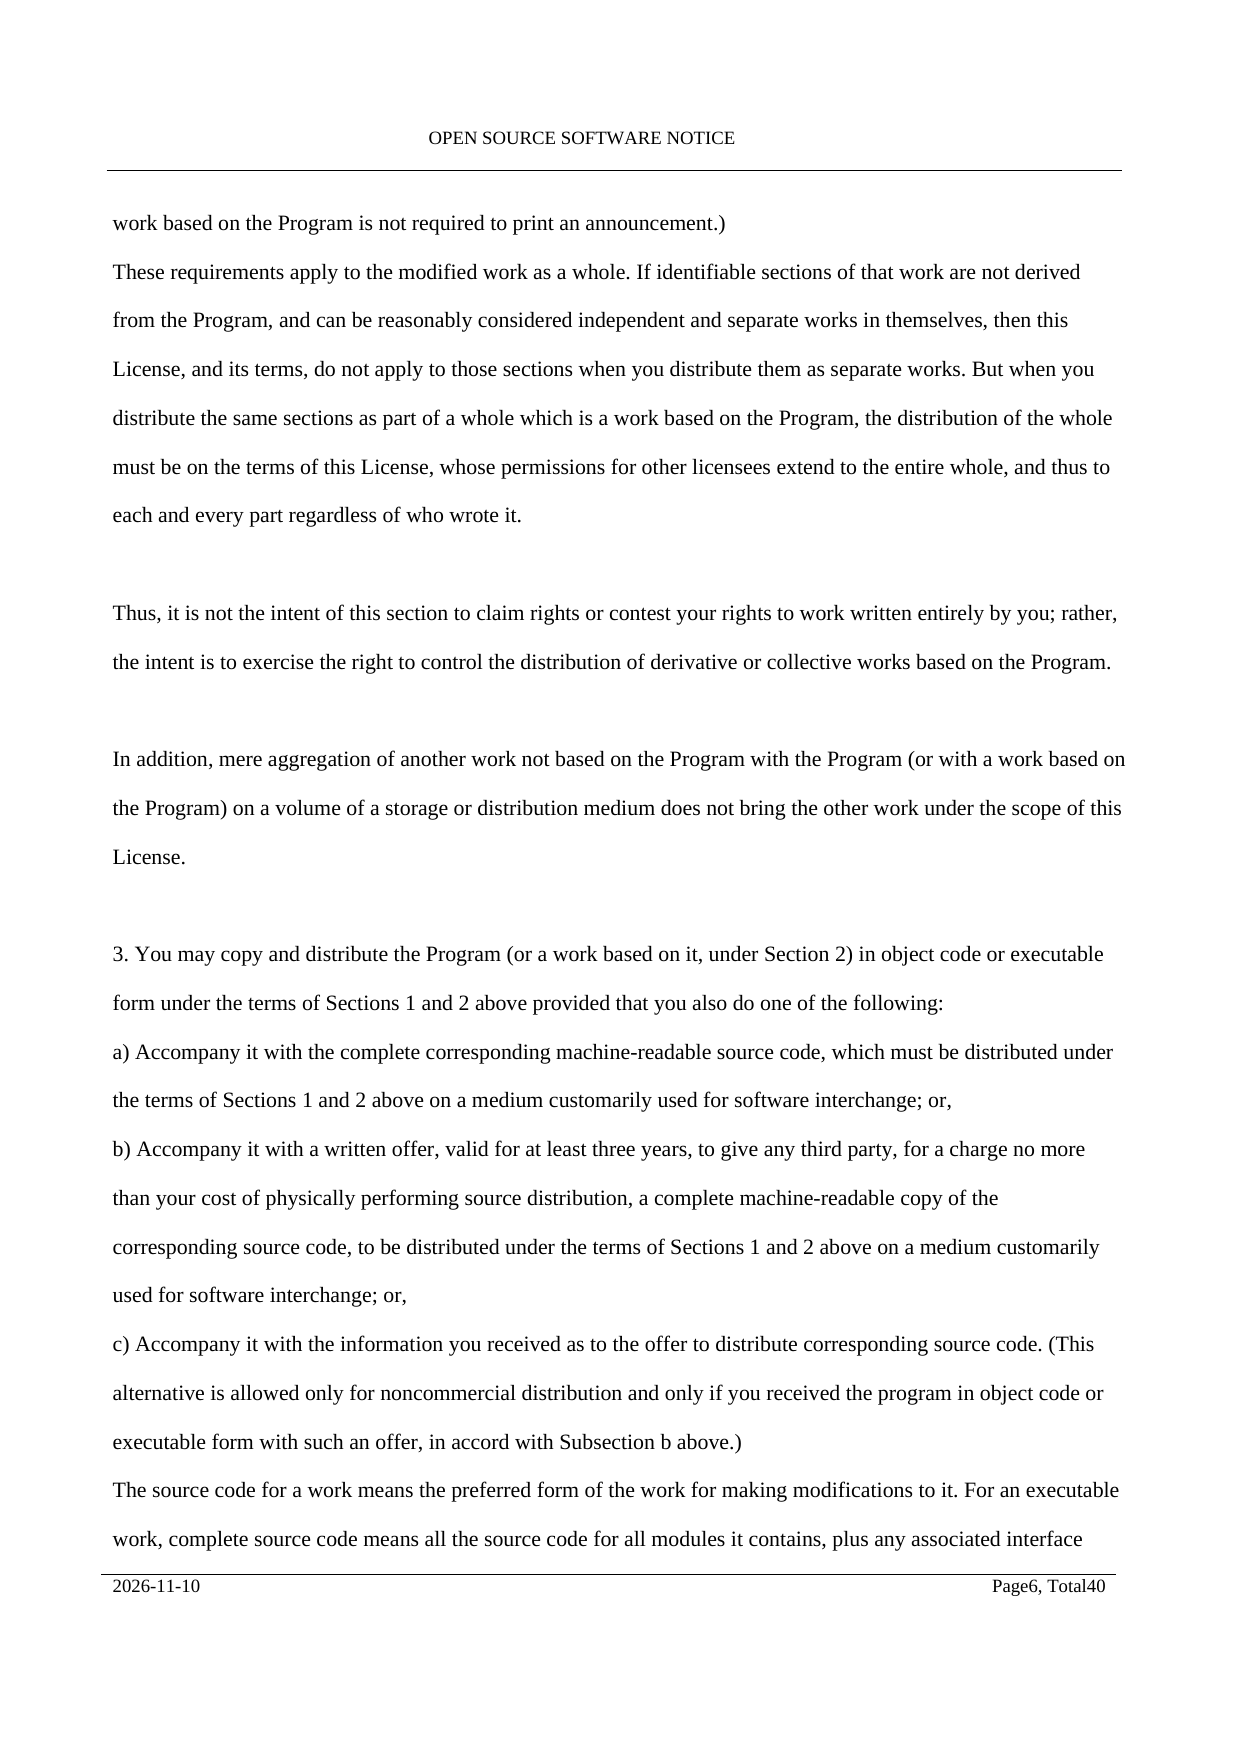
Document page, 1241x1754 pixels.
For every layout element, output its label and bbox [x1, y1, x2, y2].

text [112, 206, 1128, 1555]
